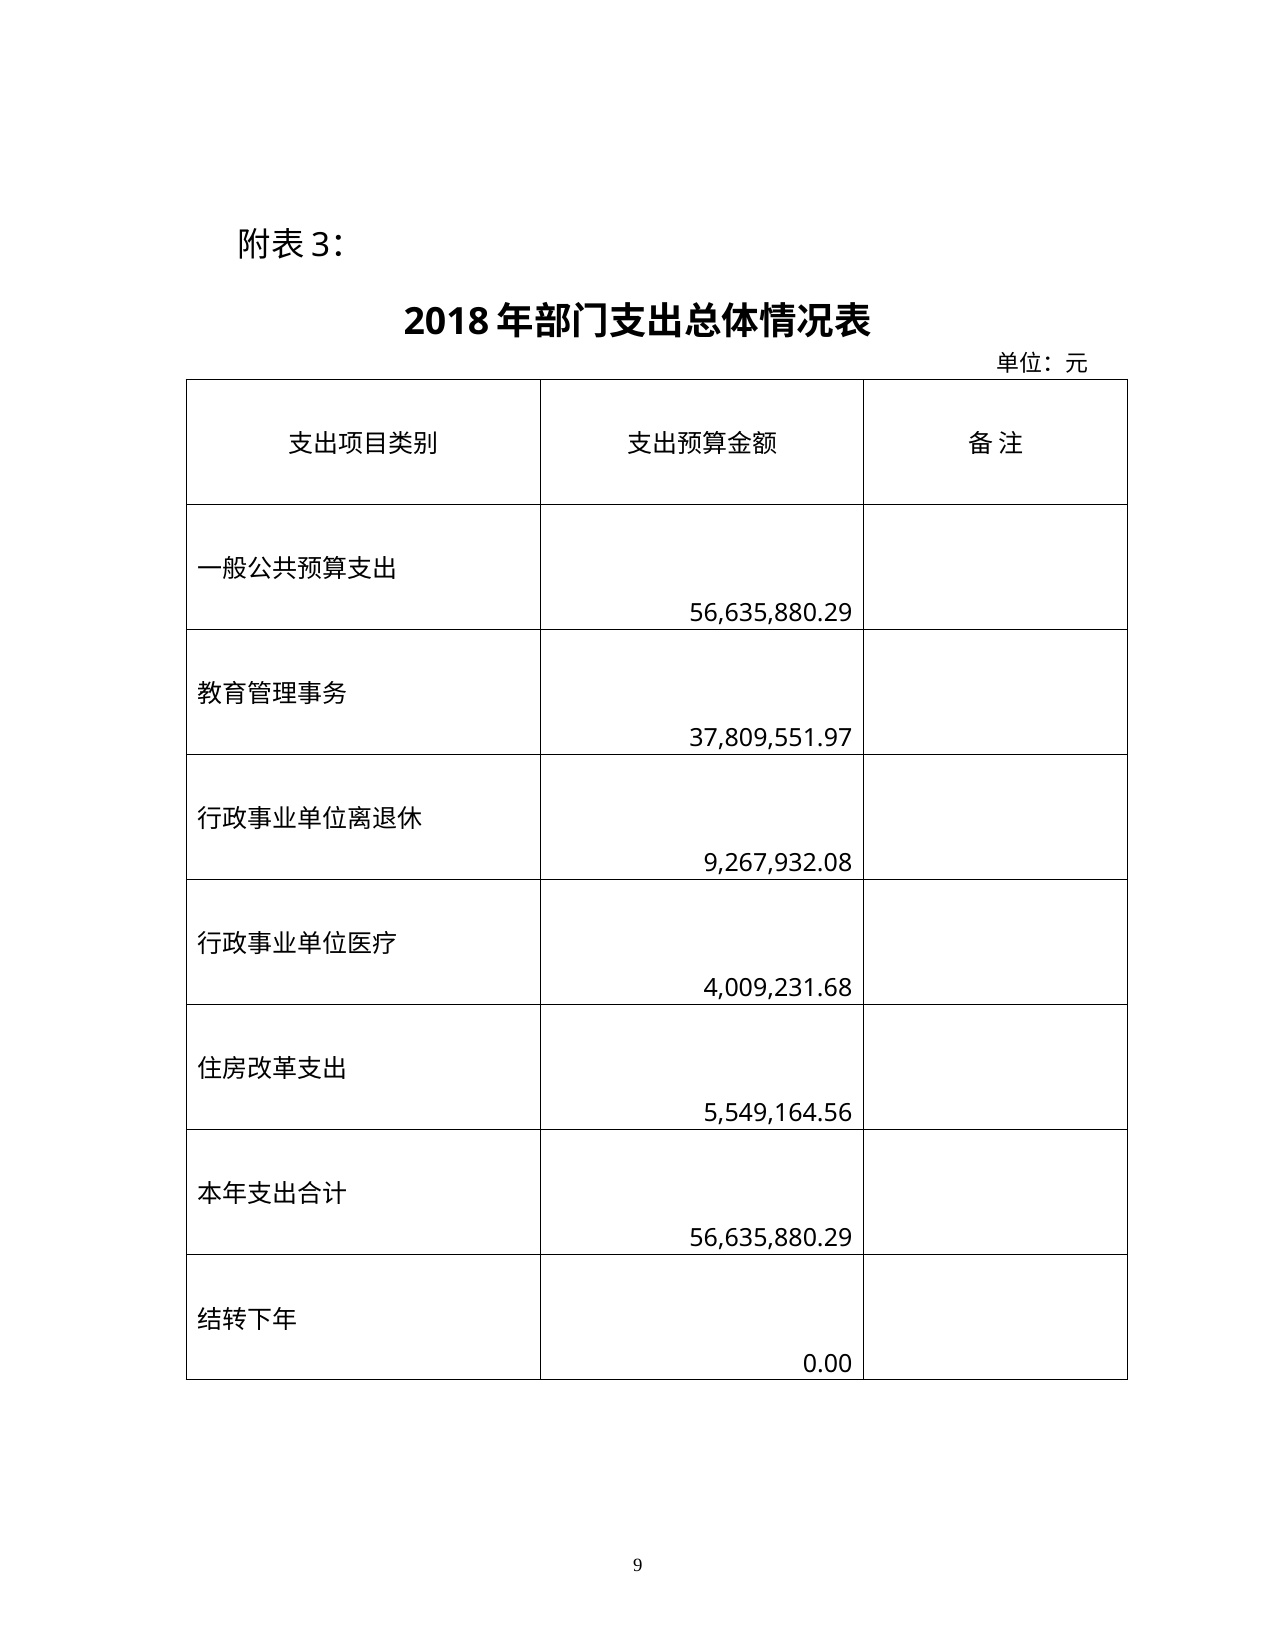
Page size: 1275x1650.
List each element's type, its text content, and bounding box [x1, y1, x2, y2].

table_header 支出项目类别 [187, 380, 540, 503]
table_cell 56,635,880.29 [541, 1130, 863, 1254]
table_cell 5,549,164.56 [541, 1005, 863, 1129]
table_cell 行政事业单位医疗 [187, 880, 540, 1004]
table_cell 一般公共预算支出 [187, 505, 540, 629]
table_cell 教育管理事务 [187, 630, 540, 754]
table_cell 56,635,880.29 [541, 505, 863, 629]
table_cell 行政事业单位离退休 [187, 755, 540, 879]
text 附表3： [187, 218, 1087, 267]
table_cell [864, 755, 1127, 879]
table_cell [864, 505, 1127, 629]
table_cell 结转下年 [187, 1255, 540, 1379]
table_cell [864, 630, 1127, 754]
table_cell 本年支出合计 [187, 1130, 540, 1254]
text 2018年部门支出总体情况表 [187, 291, 1087, 345]
table_cell 9,267,932.08 [541, 755, 863, 879]
table_header 支出预算金额 [541, 380, 863, 503]
table_cell [864, 1005, 1127, 1129]
table_cell 住房改革支出 [187, 1005, 540, 1129]
table_cell 0.00 [541, 1255, 863, 1379]
table_cell 4,009,231.68 [541, 880, 863, 1004]
table_header 备 注 [864, 380, 1127, 503]
table_cell 37,809,551.97 [541, 630, 863, 754]
table_cell [864, 1255, 1127, 1379]
text 单位：元 [187, 345, 1088, 378]
table_cell [864, 1130, 1127, 1254]
table_cell [864, 880, 1127, 1004]
